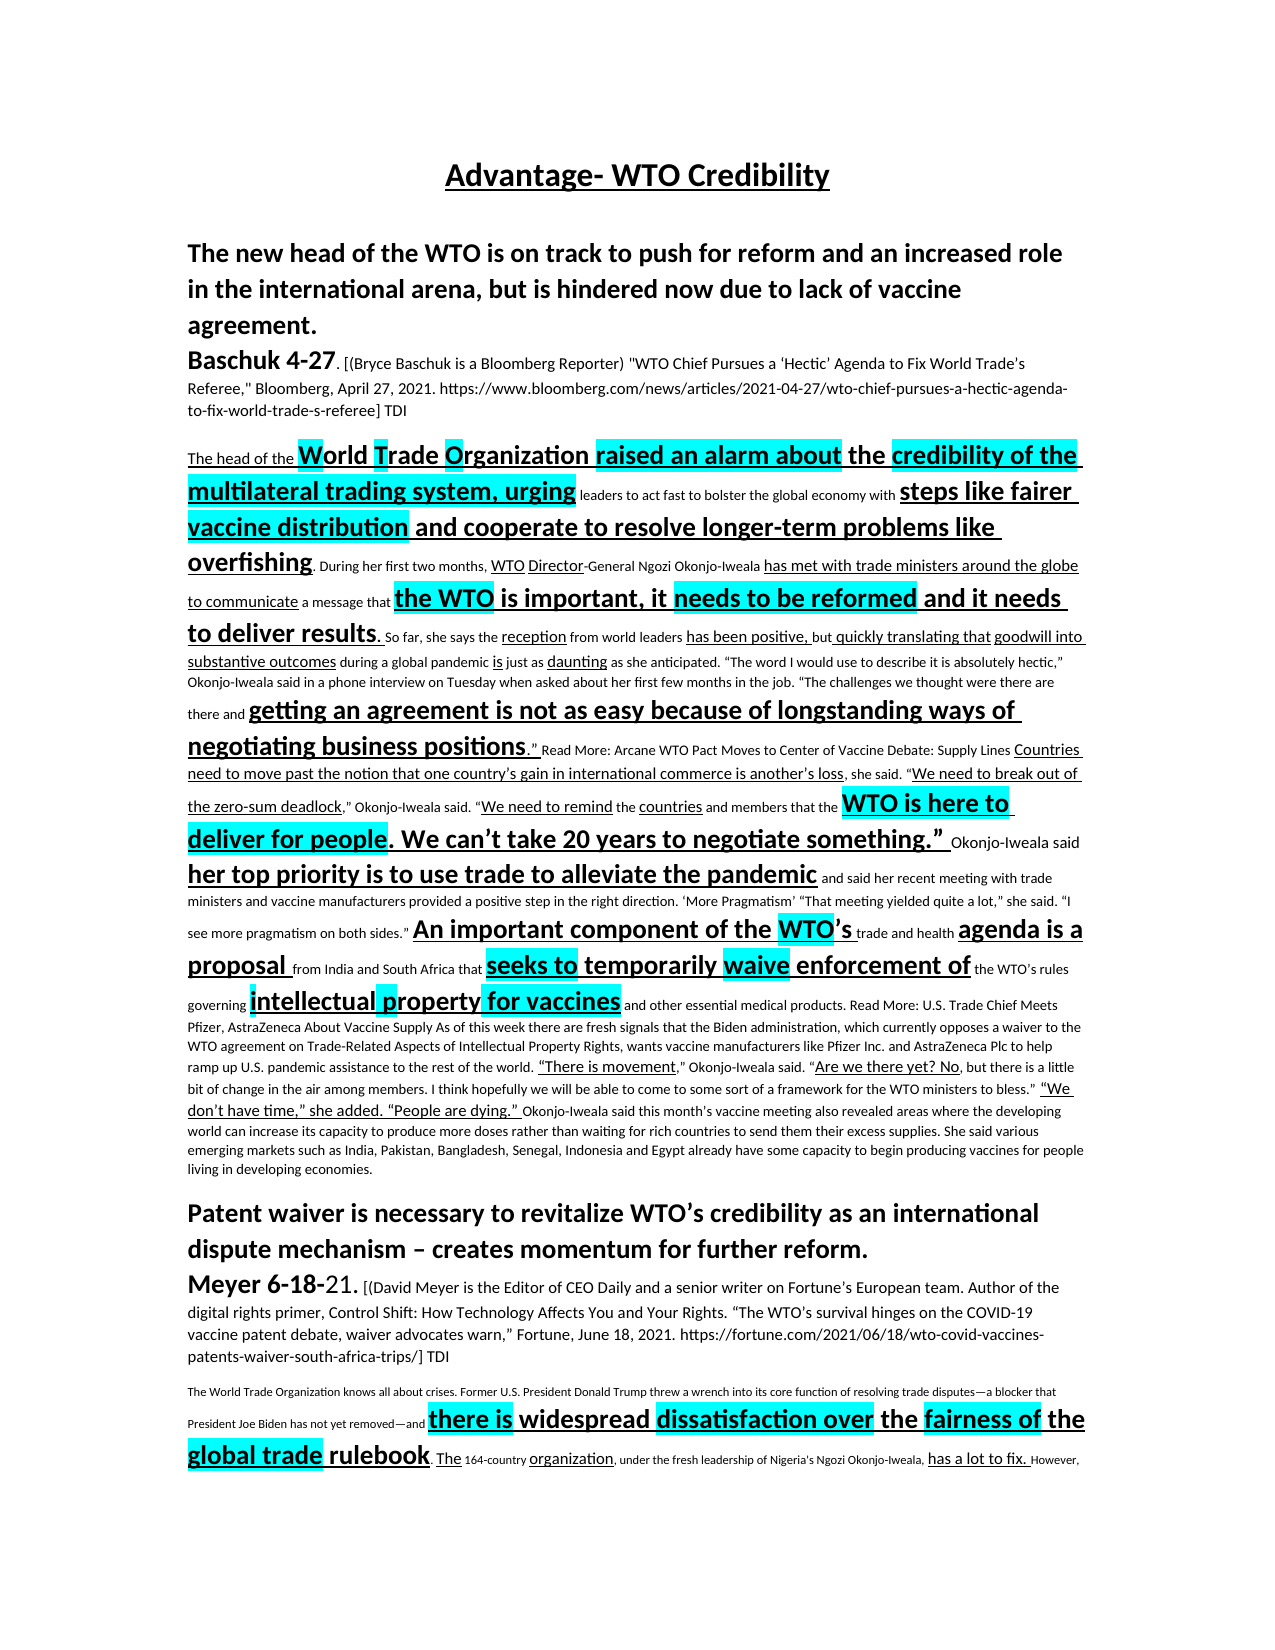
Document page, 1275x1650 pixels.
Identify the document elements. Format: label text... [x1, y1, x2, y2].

text Baschuk 4-27. [(Bryce Baschuk is a Bloomberg Reporter) "WTO Chief Pursues a ‘Hectic’ Agenda to Fix World Trade’s Referee," Bloomberg, April 27, 2021. https://www.bloomberg.com/news/articles/2021-04-27/wto-chief-pursues-a-hectic-agenda-to-fix-world-trade-s-referee] TDI [187, 343, 1087, 420]
subtitle Patent waiver is necessary to revitalize WTO’s credibility as an international dispute mechanism – creates momentum for further reform. [187, 1196, 1087, 1265]
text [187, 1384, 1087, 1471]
subtitle The new head of the WTO is on track to push for reform and an increased role in the international arena, but is hindered now due to lack of vaccine agreement. [187, 237, 1087, 341]
text The head of the World Trade Organization raised an alarm about the credibility of the multilateral trading system, urging leaders to act fast to bolster the global economy with steps like fairer vaccine distribution and cooperate to resolve longer-term problems like overfishing. During her first two months, WTO Director-General Ngozi Okonjo-Iweala has met with trade ministers around the globe to communicate a message that the WTO is important, it needs to be reformed and it needs to deliver results. So far, she says the reception from world leaders has been positive, but quickly translating that goodwill into substantive outcomes during a global pandemic is just as daunting as she anticipated. “The word I would use to describe it is absolutely hectic,” Okonjo-Iweala said in a phone interview on Tuesday when asked about her first few months in the job. “The challenges we thought were there are there and getting an agreement is not as easy because of longstanding ways of negotiating business positions.” Read More: Arcane WTO Pact Moves to Center of Vaccine Debate: Supply Lines Countries need to move past the notion that one country’s gain in international commerce is another’s loss, she said. “We need to break out of the zero-sum deadlock,” Okonjo-Iweala said. “We need to remind the countries and members that the WTO is here to deliver for people. We can’t take 20 years to negotiate something.” Okonjo-Iweala said her top priority is to use trade to alleviate the pandemic and said her recent meeting with trade ministers and vaccine manufacturers provided a positive step in the right direction. ‘More Pragmatism’ “That meeting yielded quite a lot,” she said. “I see more pragmatism on both sides.” An important component of the WTO’s trade and health agenda is a proposal from India and South Africa that seeks to temporarily waive enforcement of the WTO’s rules governing intellectual property for vaccines and other essential medical products. Read More: U.S. Trade Chief Meets Pfizer, AstraZeneca About Vaccine Supply As of this week there are fresh signals that the Biden administration, which currently opposes a waiver to the WTO agreement on Trade-Related Aspects of Intellectual Property Rights, wants vaccine manufacturers like Pfizer Inc. and AstraZeneca Plc to help ramp up U.S. pandemic assistance to the rest of the world. “There is movement,” Okonjo-Iweala said. “Are we there yet? No, but there is a little bit of change in the air among members. I think hopefully we will be able to come to some sort of a framework for the WTO ministers to bless.” “We don’t have time,” she added. “People are dying.” Okonjo-Iweala said this month’s vaccine meeting also revealed areas where the developing world can increase its capacity to produce more doses rather than waiting for rich countries to send them their excess supplies. She said various emerging markets such as India, Pakistan, Bangladesh, Senegal, Indonesia and Egypt already have some capacity to begin producing vaccines for people living in developing economies. [187, 438, 1087, 1178]
subtitle Advantage- WTO Credibility [187, 154, 1087, 195]
text Meyer 6-18-21. [(David Meyer is the Editor of CEO Daily and a senior writer on Fortune’s European team. Author of the digital rights primer, Control Shift: How Technology Affects You and Your Rights. “The WTO’s survival hinges on the COVID-19 vaccine patent debate, waiver advocates warn,” Fortune, June 18, 2021. https://fortune.com/2021/06/18/wto-covid-vaccines-patents-waiver-south-africa-trips/] TDI [187, 1267, 1087, 1366]
